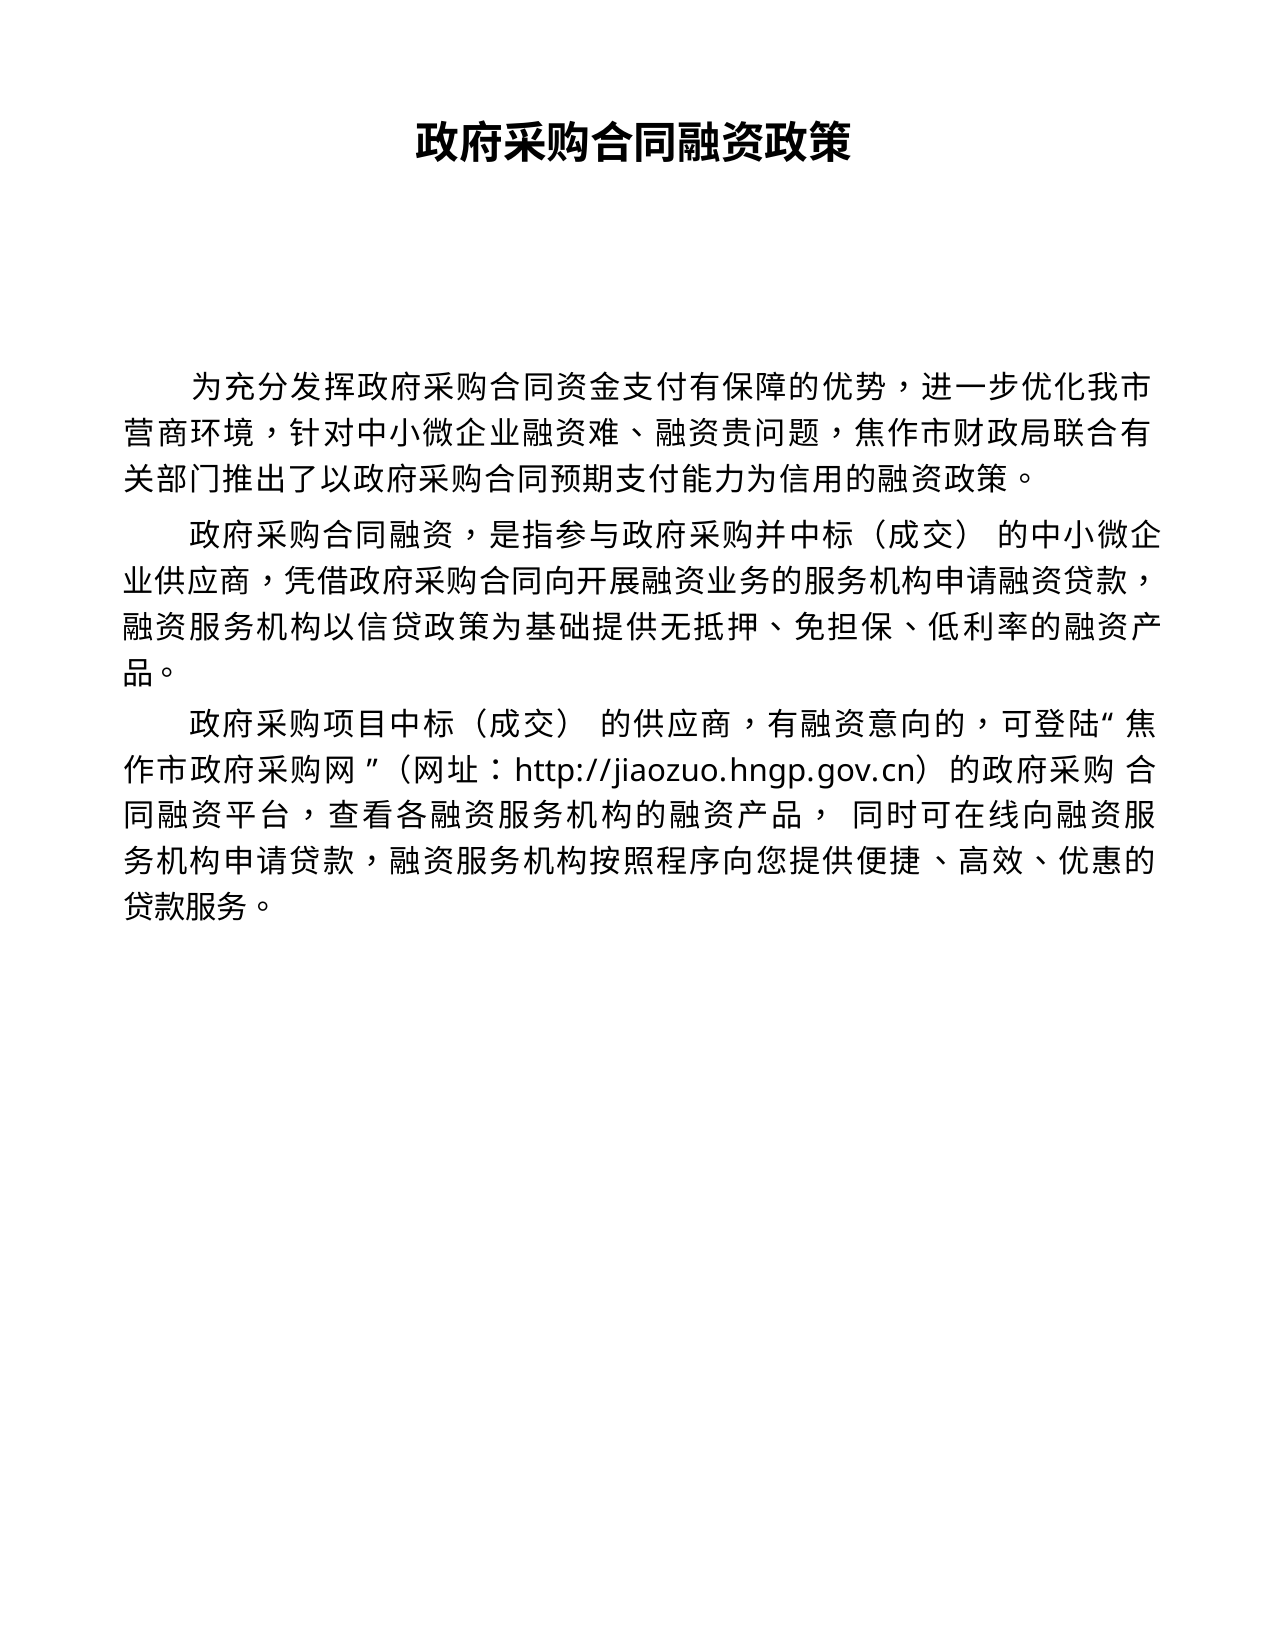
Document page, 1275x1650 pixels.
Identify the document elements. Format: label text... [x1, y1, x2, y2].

text 政府采购合同融资，是指参与政府采购并中标（成交） 的中小微企 业供应商，凭借政府采购合同向开展融资业务的服务机构申请融资贷款， 融资服务机构以信贷政策为基础提供无抵押、免担保、低利率的融资产 品。 [122, 510, 1165, 693]
text 为充分发挥政府采购合同资金支付有保障的优势，进一步优化我市 营商环境，针对中小微企业融资难、融资贵问题，焦作市财政局联合有 关部门推出了以政府采购合同预期支付能力为信用的融资政策。 [124, 362, 1155, 499]
text 政府采购项目中标（成交） 的供应商，有融资意向的，可登陆“ 焦 作市政府采购网 ”（网址：http://jiaozuo.hngp.gov.cn）的政府采购 合同融资平台，查看各融资服务机构的融资产品， 同时可在线向融资服 务机构申请贷款，融资服务机构按照程序向您提供便捷、高效、优惠的 贷款服务。 [123, 698, 1157, 928]
text 政府采购合同融资政策 [416, 122, 1165, 168]
